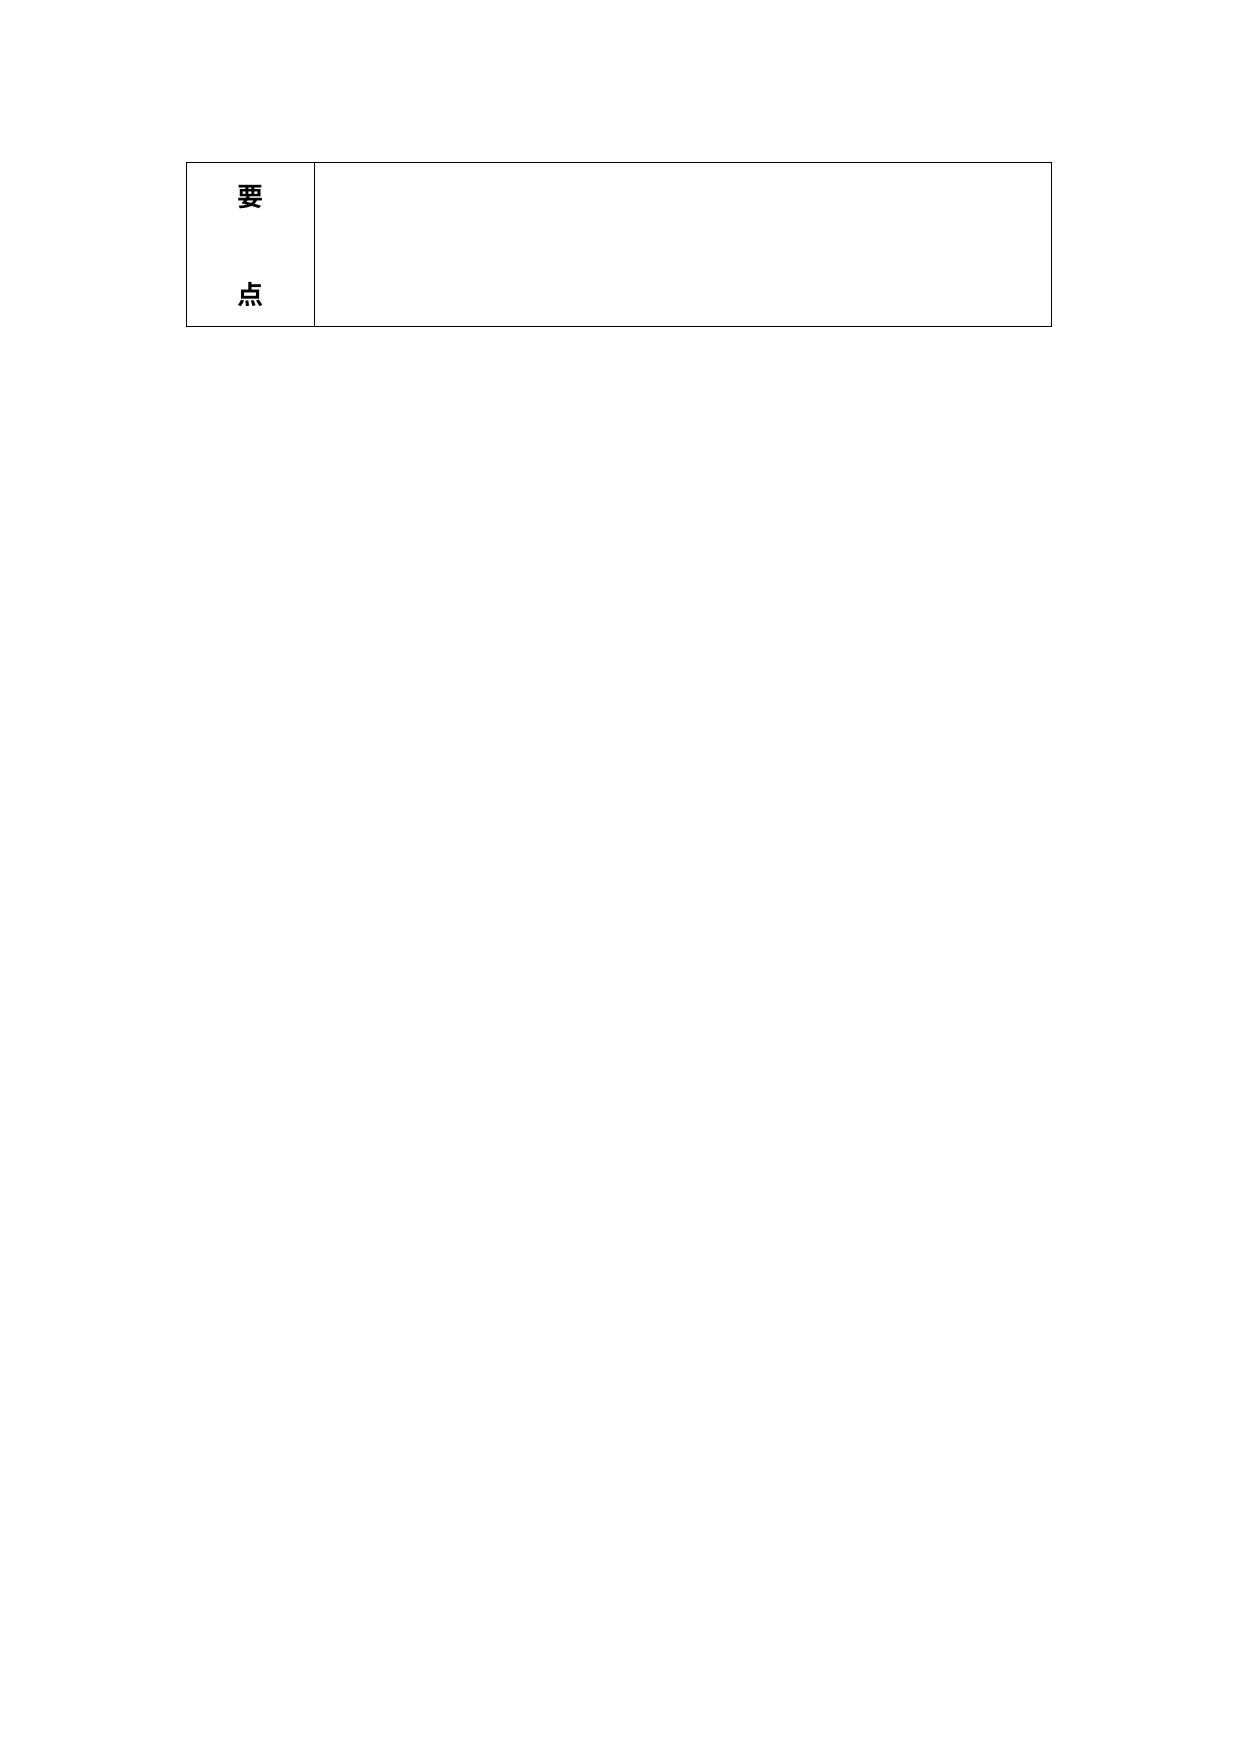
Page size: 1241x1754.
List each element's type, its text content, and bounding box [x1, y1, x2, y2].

table_cell 教 学 要 点 [187, 163, 314, 326]
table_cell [315, 163, 1051, 326]
